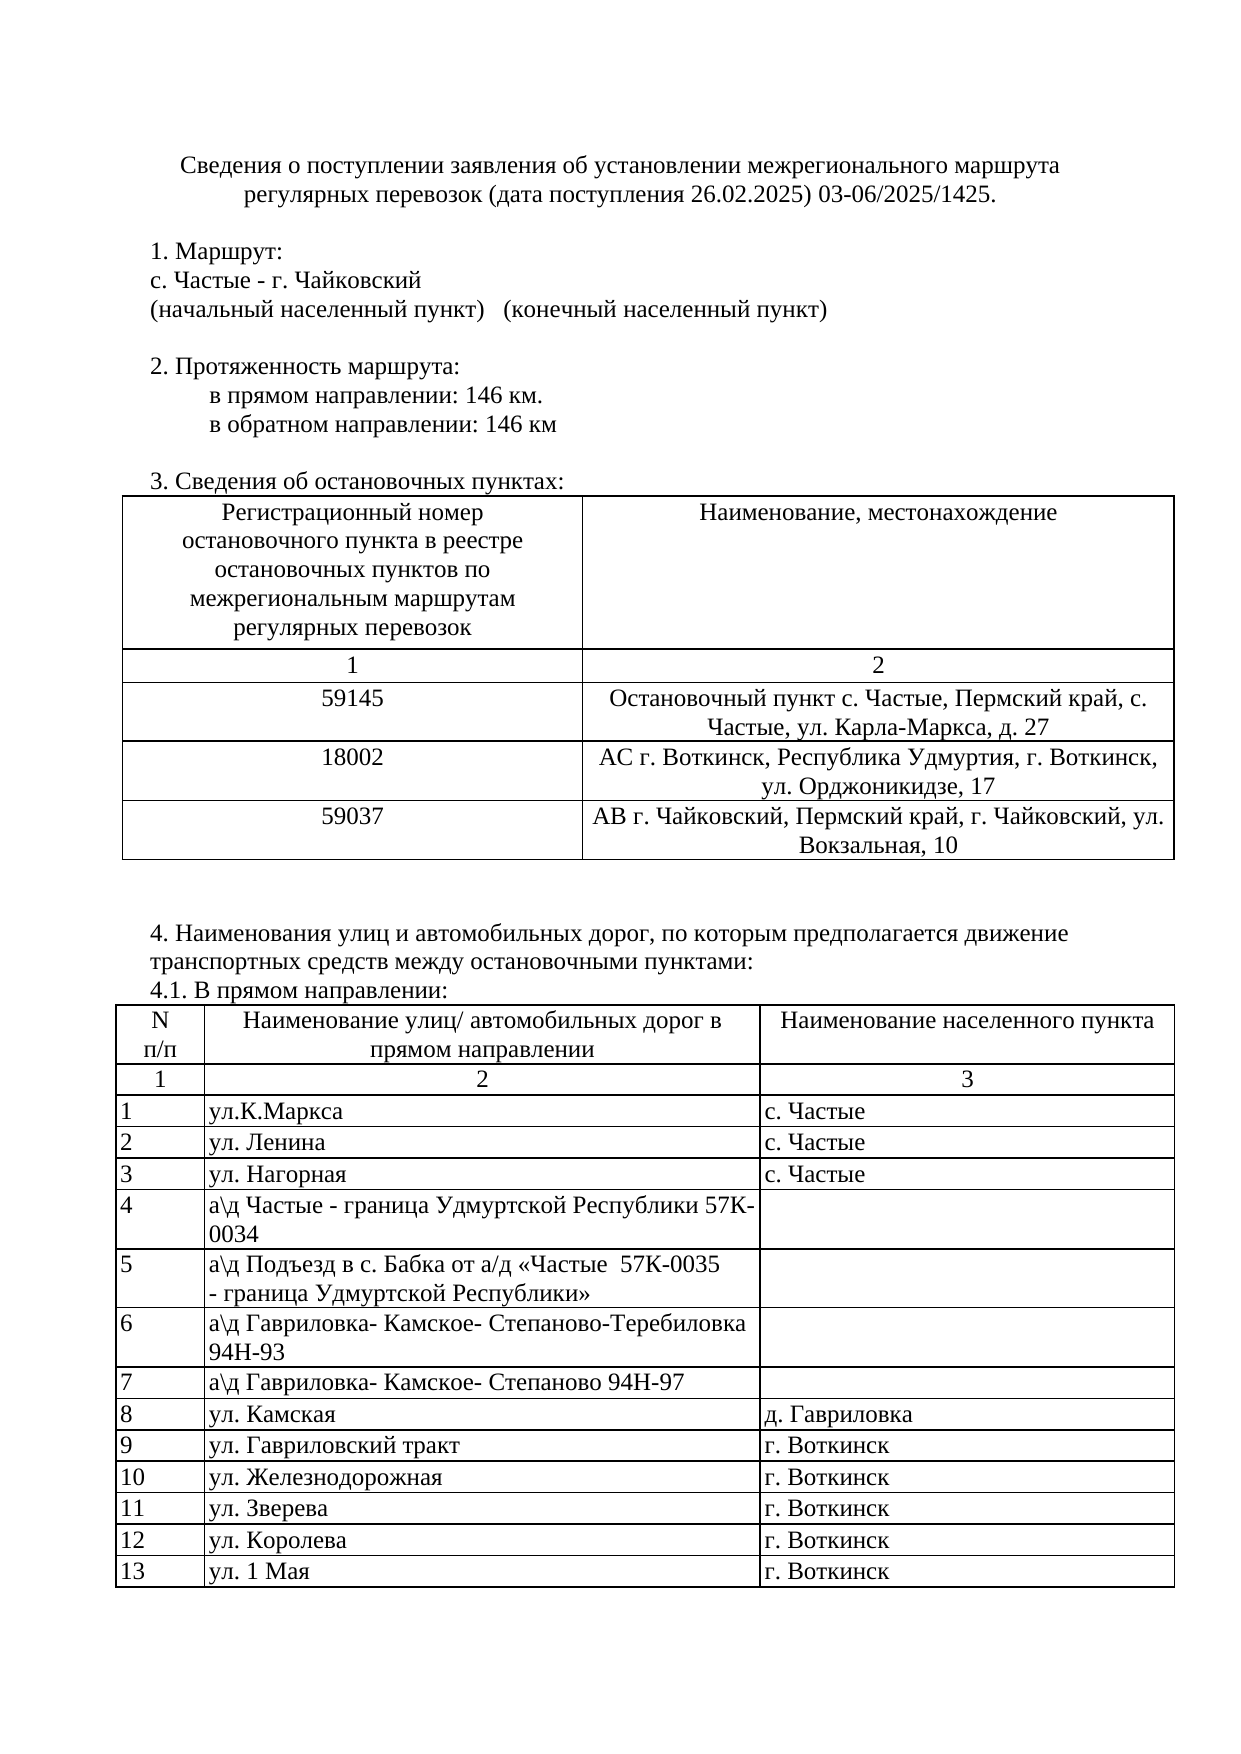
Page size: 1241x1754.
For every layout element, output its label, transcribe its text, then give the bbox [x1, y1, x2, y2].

text 3. Сведения об остановочных пунктах: [150, 466, 1090, 495]
table_cell 12 [117, 1525, 204, 1555]
table_cell 8 [117, 1399, 204, 1429]
text 2. Протяженность маршрута: [150, 351, 1090, 380]
table_cell 9 [117, 1431, 204, 1460]
table_cell ул. Ленина [205, 1127, 759, 1157]
table_cell ул.К.Маркса [205, 1096, 759, 1126]
table_header Регистрационный номер остановочного пункта в реестре остановочных пунктов по межрегиональным маршрутам регулярных перевозок [123, 497, 582, 648]
table_cell ул. Зверева [205, 1493, 759, 1523]
table_cell а\д Частые - граница Удмуртской Республики 57К-0034 [205, 1190, 759, 1248]
text с. Частые - г. Чайковский [150, 265, 1090, 294]
table_cell 2 [117, 1127, 204, 1157]
table_cell [761, 1368, 1174, 1397]
table_cell а\д Гавриловка- Камское- Степаново 94Н-97 [205, 1368, 759, 1397]
table_cell г. Воткинск [761, 1556, 1174, 1586]
table_cell с. Частые [761, 1159, 1174, 1189]
table_cell 3 [117, 1159, 204, 1189]
table_cell 7 [117, 1368, 204, 1397]
table_cell АС г. Воткинск, Республика Удмуртия, г. Воткинск, ул. Орджоникидзе, 17 [583, 742, 1173, 799]
table_cell 1 [117, 1096, 204, 1126]
table_cell [761, 1308, 1174, 1366]
table_cell с. Частые [761, 1127, 1174, 1157]
table_cell а\д Подъезд в с. Бабка от а/д «Частые 57К-0035 - граница Удмуртской Республики» [205, 1250, 759, 1307]
text 4.1. В прямом направлении: [150, 975, 1090, 1004]
table_cell г. Воткинск [761, 1462, 1174, 1492]
table_cell д. Гавриловка [761, 1399, 1174, 1429]
table_cell ул. Железнодорожная [205, 1462, 759, 1492]
table_cell 18002 [123, 742, 582, 799]
table_cell г. Воткинск [761, 1525, 1174, 1555]
table_cell а\д Гавриловка- Камское- Степаново-Теребиловка 94Н-93 [205, 1308, 759, 1366]
table_cell ул. Королева [205, 1525, 759, 1555]
table_cell ул. Камская [205, 1399, 759, 1429]
table_cell [761, 1250, 1174, 1307]
table_cell 2 [205, 1065, 759, 1094]
table_header N п/п [117, 1006, 204, 1063]
table_cell г. Воткинск [761, 1431, 1174, 1460]
table_cell 59145 [123, 683, 582, 740]
text 1. Маршрут: [150, 236, 1090, 265]
text в обратном направлении: 146 км [150, 409, 1090, 437]
table_cell ул. 1 Мая [205, 1556, 759, 1586]
text Сведения о поступлении заявления об установлении межрегионального маршрута регулярных перевозок (дата поступления 26.02.2025) 03-06/2025/1425. [150, 150, 1090, 207]
table_cell 59037 [123, 801, 582, 858]
table_cell 2 [583, 650, 1173, 681]
table_cell ул. Нагорная [205, 1159, 759, 1189]
table_cell АВ г. Чайковский, Пермский край, г. Чайковский, ул. Вокзальная, 10 [583, 801, 1173, 858]
table_cell с. Частые [761, 1096, 1174, 1126]
table_cell 1 [117, 1065, 204, 1094]
table_cell 11 [117, 1493, 204, 1523]
table_cell 5 [117, 1250, 204, 1307]
table_cell г. Воткинск [761, 1493, 1174, 1523]
table_cell 4 [117, 1190, 204, 1248]
table_header Наименование, местонахождение [583, 497, 1173, 648]
text (начальный населенный пункт) (конечный населенный пункт) [150, 294, 1090, 322]
table_cell 13 [117, 1556, 204, 1586]
table_header Наименование улиц/ автомобильных дорог в прямом направлении [205, 1006, 759, 1063]
table_cell 10 [117, 1462, 204, 1492]
table_cell 6 [117, 1308, 204, 1366]
table_cell Остановочный пункт с. Частые, Пермский край, с. Частые, ул. Карла-Маркса, д. 27 [583, 683, 1173, 740]
table_cell ул. Гавриловский тракт [205, 1431, 759, 1460]
table_cell 1 [123, 650, 582, 681]
text в прямом направлении: 146 км. [150, 380, 1090, 409]
text 4. Наименования улиц и автомобильных дорог, по которым предполагается движение транспортных средств между остановочными пунктами: [150, 918, 1090, 975]
table_header Наименование населенного пункта [761, 1006, 1174, 1063]
table_cell 3 [761, 1065, 1174, 1094]
table_cell [761, 1190, 1174, 1248]
